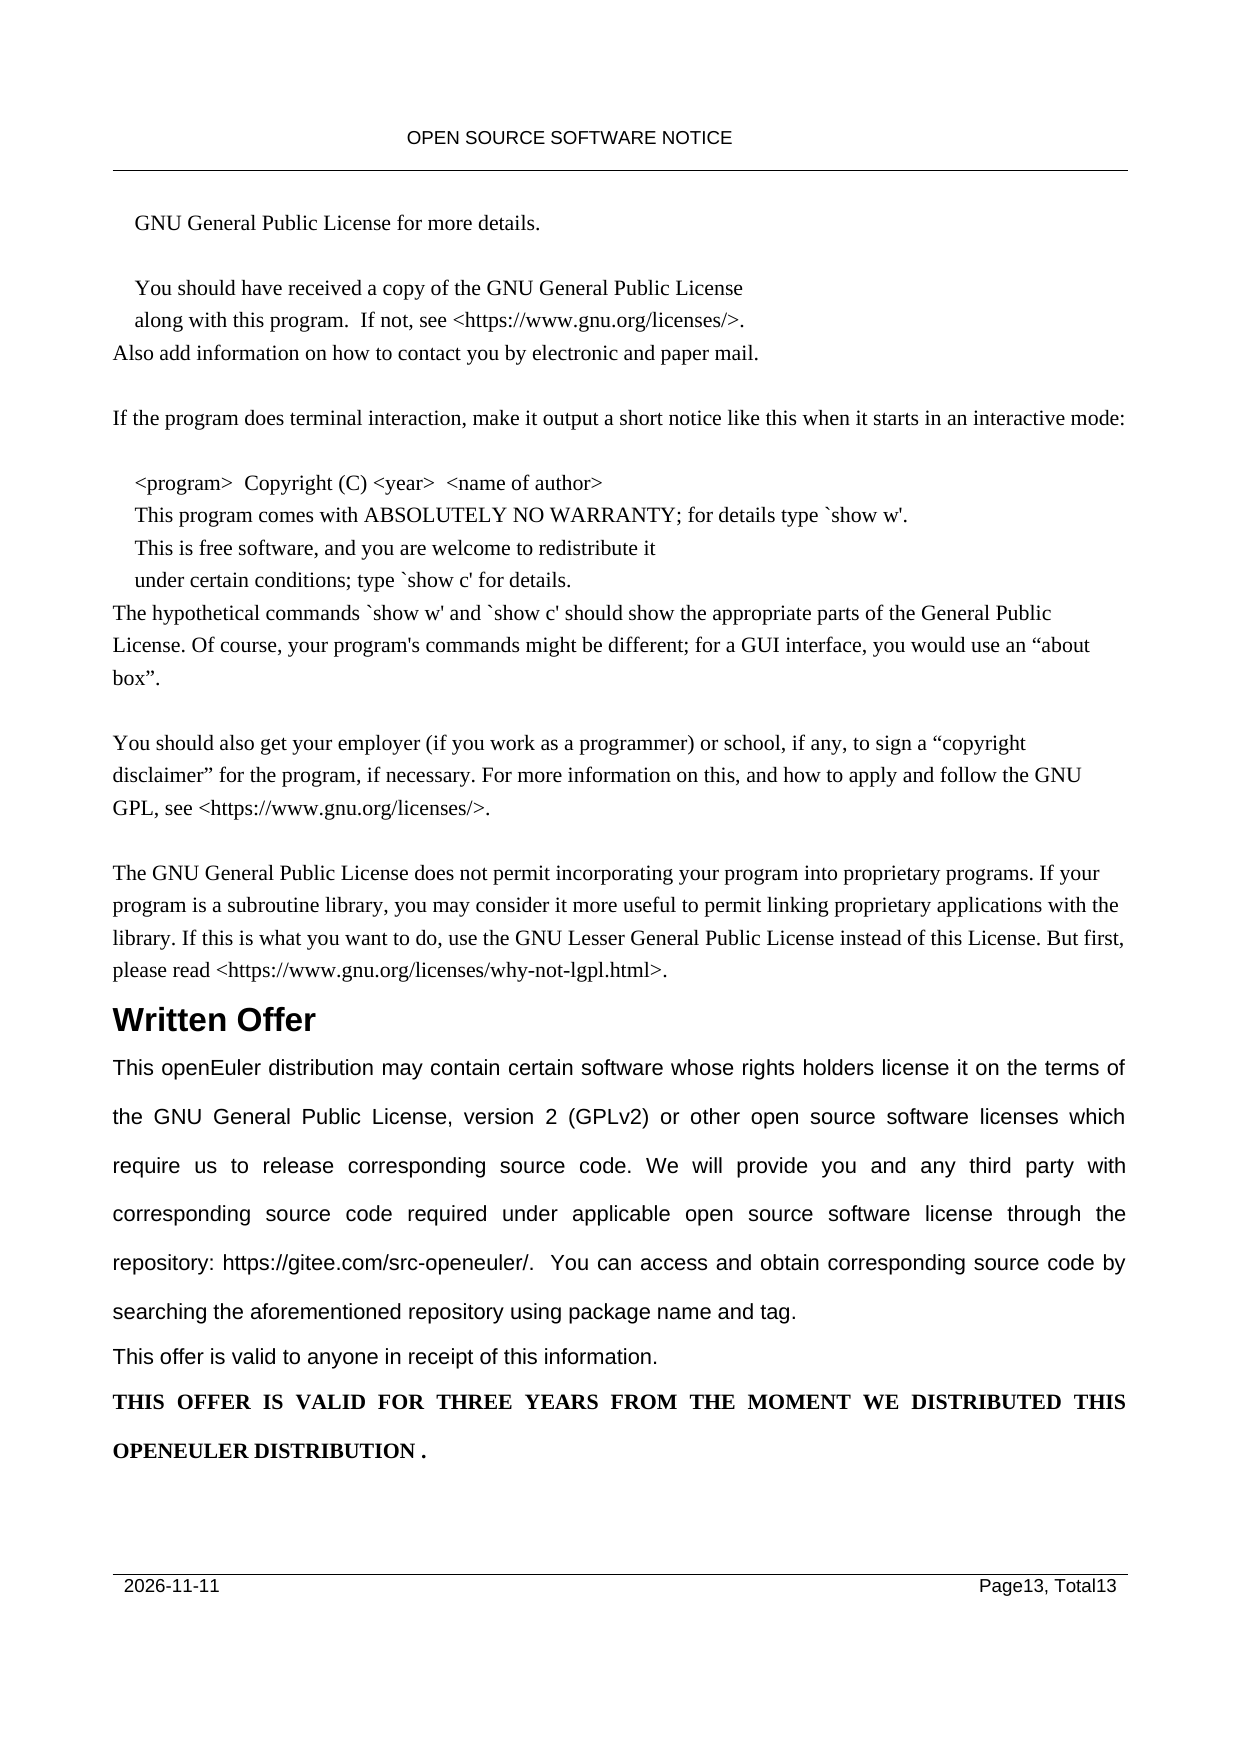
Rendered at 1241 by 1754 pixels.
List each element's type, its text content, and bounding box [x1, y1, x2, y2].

text THIS OFFER IS VALID FOR THREE YEARS FROM THE MOMENT WE DISTRIBUTED THIS OPENEULER DISTRIBUTION . [112, 1385, 1128, 1467]
text This openEuler distribution may contain certain software whose rights holders license it on the terms of the GNU General Public License, version 2 (GPLv2) or other open source software licenses which require us to release corresponding source code. We will provide you and any third party with corresponding source code required under applicable open source software license through the repository: https://gitee.com/src-openeuler/. You can access and obtain corresponding source code by searching the aforementioned repository using package name and tag. [112, 1051, 1128, 1328]
text Written Offer [112, 986, 1128, 1051]
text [112, 206, 1128, 986]
text This offer is valid to anyone in receipt of this information. [112, 1340, 1128, 1373]
